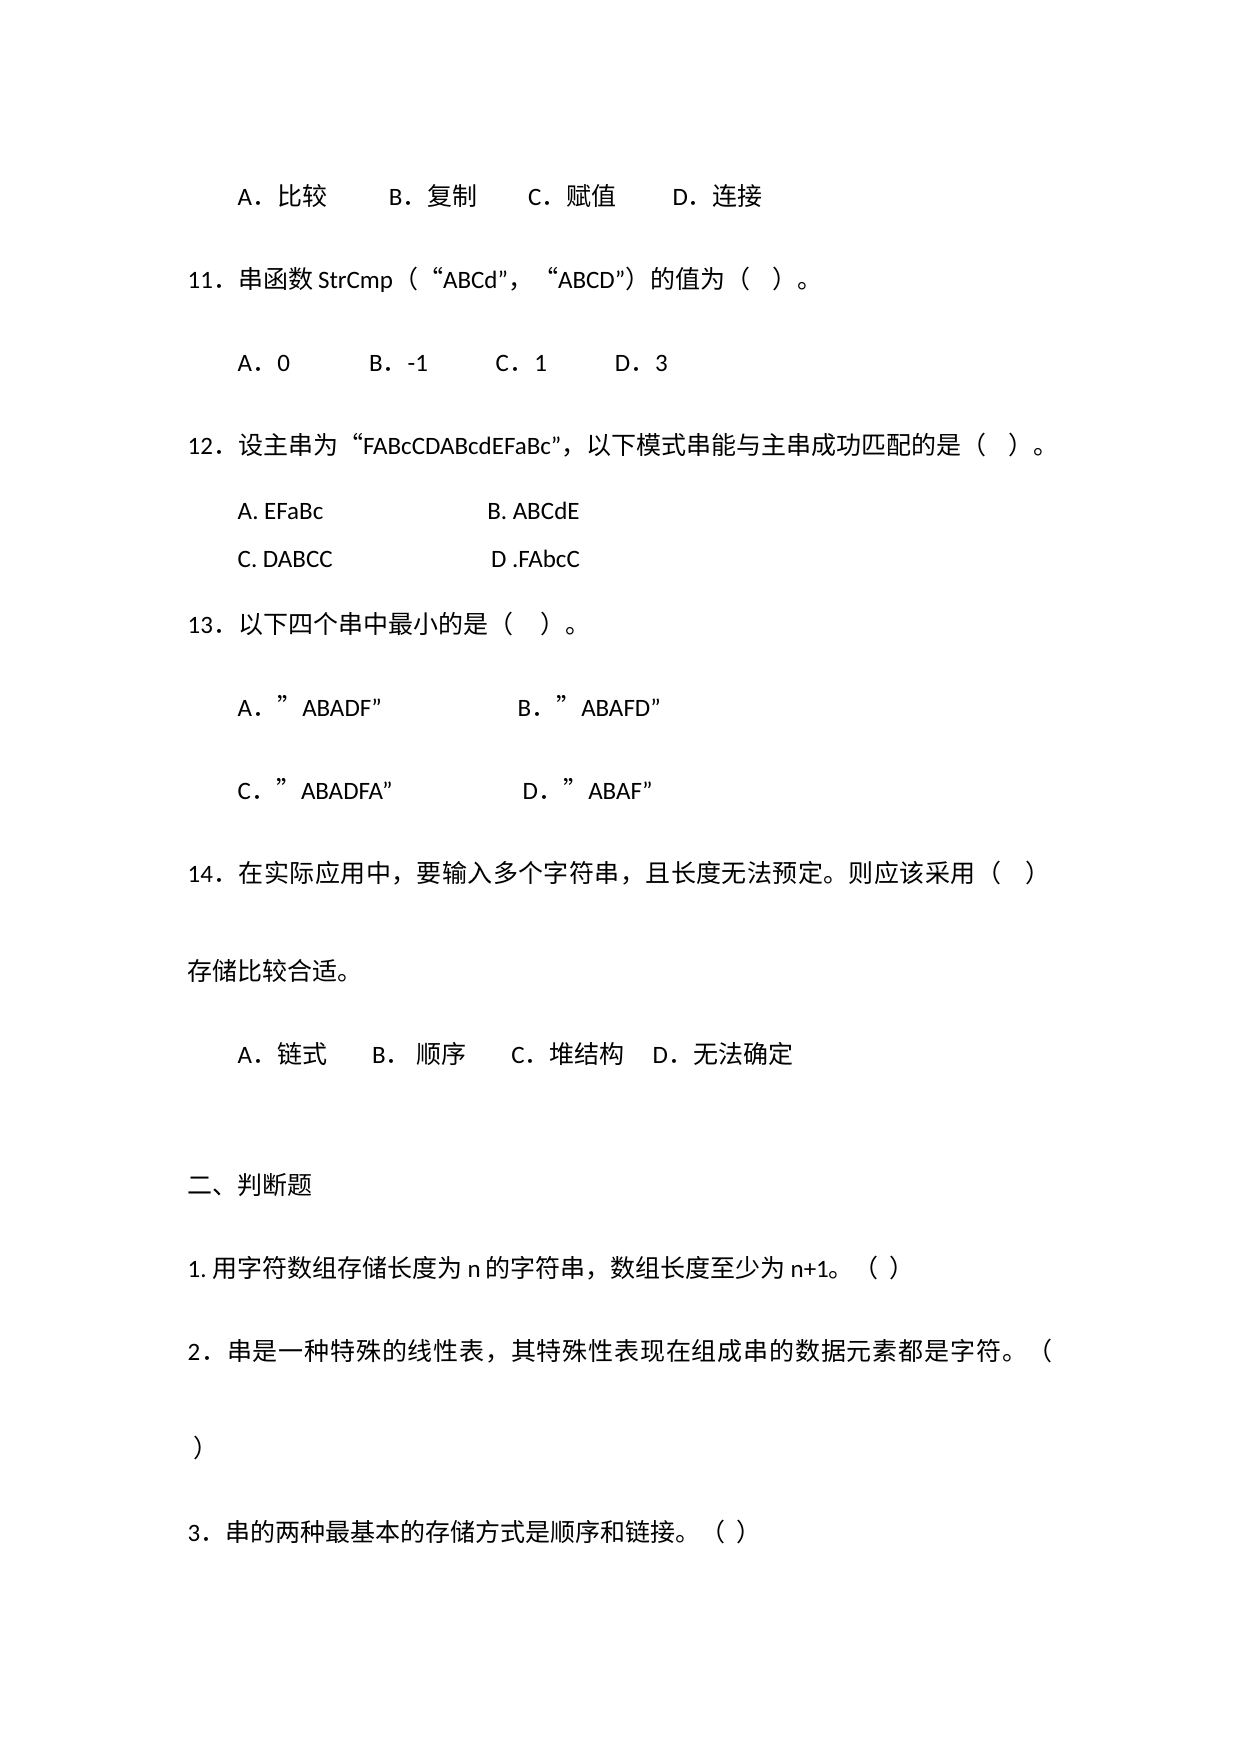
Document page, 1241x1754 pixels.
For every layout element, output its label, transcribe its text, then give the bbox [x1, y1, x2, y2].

list A．链式 B． 顺序 C．堆结构 D．无法确定 [187, 1020, 1053, 1085]
list 14．在实际应用中，要输入多个字符串，且长度无法预定。则应该采用（ ）存储比较合适。 [187, 839, 1053, 1002]
list C. DABCC D .FAbcC [187, 542, 1053, 575]
text 2．串是一种特殊的线性表，其特殊性表现在组成串的数据元素都是字符。（ ） [187, 1317, 1053, 1479]
list A．比较 B．复制 C．赋值 D．连接 [187, 162, 1053, 227]
list 12．设主串为“FABcCDABcdEFaBc”，以下模式串能与主串成功匹配的是（ ）。 [187, 411, 1053, 476]
list C．”ABADFA” D．”ABAF” [187, 756, 1053, 821]
list A．0 B．-1 C．1 D．3 [187, 328, 1053, 393]
text 二、判断题 [187, 1151, 1053, 1216]
text 3．串的两种最基本的存储方式是顺序和链接。（ ） [187, 1498, 1053, 1563]
list 11．串函数StrCmp（“ABCd”，“ABCD”）的值为（ ）。 [187, 245, 1053, 310]
text 1. 用字符数组存储长度为n的字符串，数组长度至少为n+1。（ ） [187, 1234, 1053, 1299]
list A. EFaBc B. ABCdE [187, 494, 1053, 527]
list A．”ABADF” B．”ABAFD” [187, 673, 1053, 738]
list 13．以下四个串中最小的是（ ）。 [187, 590, 1053, 655]
